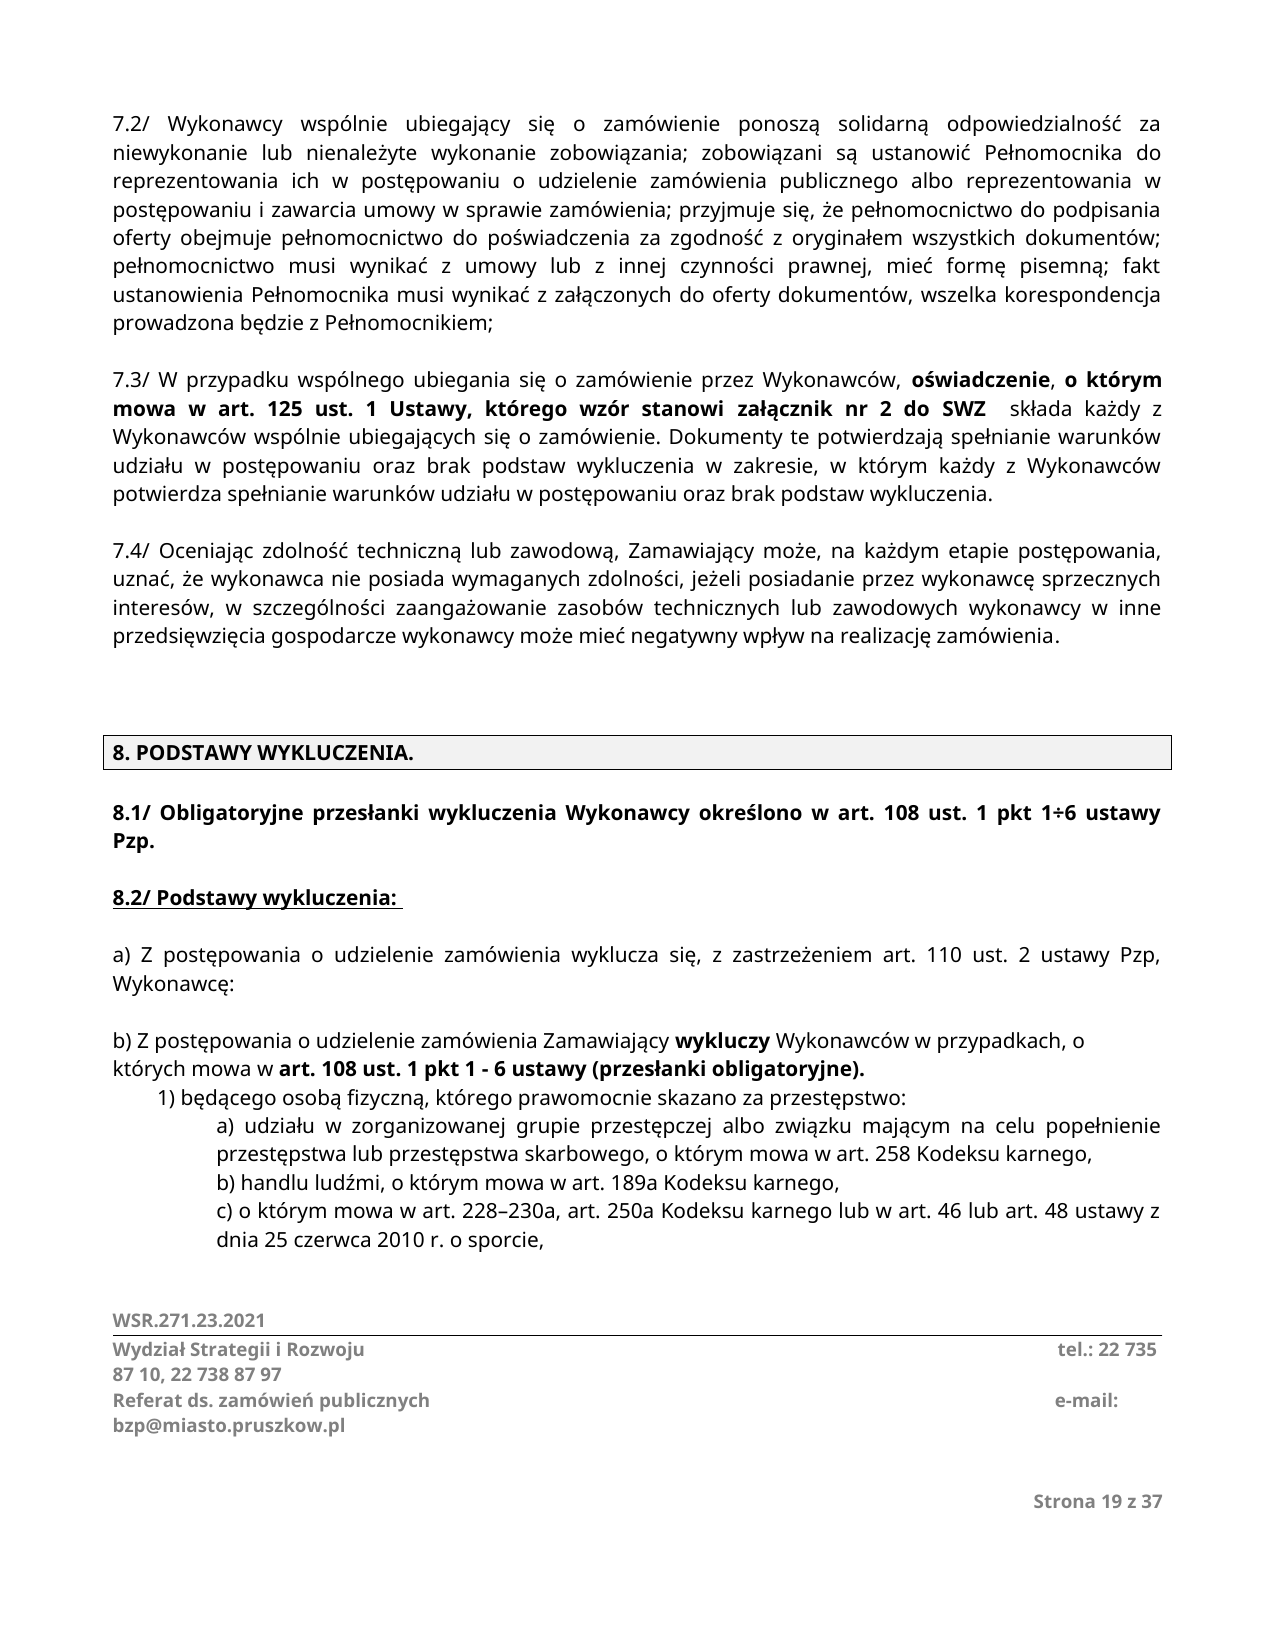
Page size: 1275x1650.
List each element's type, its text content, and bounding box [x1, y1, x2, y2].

text a) Z postępowania o udzielenie zamówienia wyklucza się, z zastrzeżeniem art. 110 ust. 2 ustawy Pzp, Wykonawcę: [112, 940, 1162, 997]
text c) o którym mowa w art. 228–230a, art. 250a Kodeksu karnego lub w art. 46 lub art. 48 ustawy z dnia 25 czerwca 2010 r. o sporcie, [216, 1196, 1162, 1253]
text 8.2/ Podstawy wykluczenia: [112, 883, 1162, 912]
text b) handlu ludźmi, o którym mowa w art. 189a Kodeksu karnego, [216, 1168, 1162, 1196]
text 1) będącego osobą fizyczną, którego prawomocnie skazano za przestępstwo: [157, 1083, 1162, 1111]
text 7.2/ Wykonawcy wspólnie ubiegający się o zamówienie ponoszą solidarną odpowiedzialność za niewykonanie lub nienależyte wykonanie zobowiązania; zobowiązani są ustanowić Pełnomocnika do reprezentowania ich w postępowaniu o udzielenie zamówienia publicznego albo reprezentowania w postępowaniu i zawarcia umowy w sprawie zamówienia; przyjmuje się, że pełnomocnictwo do podpisania oferty obejmuje pełnomocnictwo do poświadczenia za zgodność z oryginałem wszystkich dokumentów; pełnomocnictwo musi wynikać z umowy lub z innej czynności prawnej, mieć formę pisemną; fakt ustanowienia Pełnomocnika musi wynikać z załączonych do oferty dokumentów, wszelka korespondencja prowadzona będzie z Pełnomocnikiem; [112, 109, 1162, 337]
text 8.1/ Obligatoryjne przesłanki wykluczenia Wykonawcy określono w art. 108 ust. 1 pkt 1÷6 ustawy Pzp. [112, 798, 1162, 855]
text a) udziału w zorganizowanej grupie przestępczej albo związku mającym na celu popełnienie przestępstwa lub przestępstwa skarbowego, o którym mowa w art. 258 Kodeksu karnego, [216, 1111, 1162, 1168]
text 7.3/ W przypadku wspólnego ubiegania się o zamówienie przez Wykonawców, oświadczenie, o którym mowa w art. 125 ust. 1 Ustawy, którego wzór stanowi załącznik nr 2 do SWZ składa każdy z Wykonawców wspólnie ubiegających się o zamówienie. Dokumenty te potwierdzają spełnianie warunków udziału w postępowaniu oraz brak podstaw wykluczenia w zakresie, w którym każdy z Wykonawców potwierdza spełnianie warunków udziału w postępowaniu oraz brak podstaw wykluczenia. [112, 365, 1162, 508]
text b) Z postępowania o udzielenie zamówienia Zamawiający wykluczy Wykonawców w przypadkach, o których mowa w art. 108 ust. 1 pkt 1 - 6 ustawy (przesłanki obligatoryjne). [112, 1026, 1162, 1083]
text 8. PODSTAWY WYKLUCZENIA. [104, 736, 1171, 769]
text 7.4/ Oceniając zdolność techniczną lub zawodową, Zamawiający może, na każdym etapie postępowania, uznać, że wykonawca nie posiada wymaganych zdolności, jeżeli posiadanie przez wykonawcę sprzecznych interesów, w szczególności zaangażowanie zasobów technicznych lub zawodowych wykonawcy w inne przedsięwzięcia gospodarcze wykonawcy może mieć negatywny wpływ na realizację zamówienia. [112, 536, 1162, 650]
